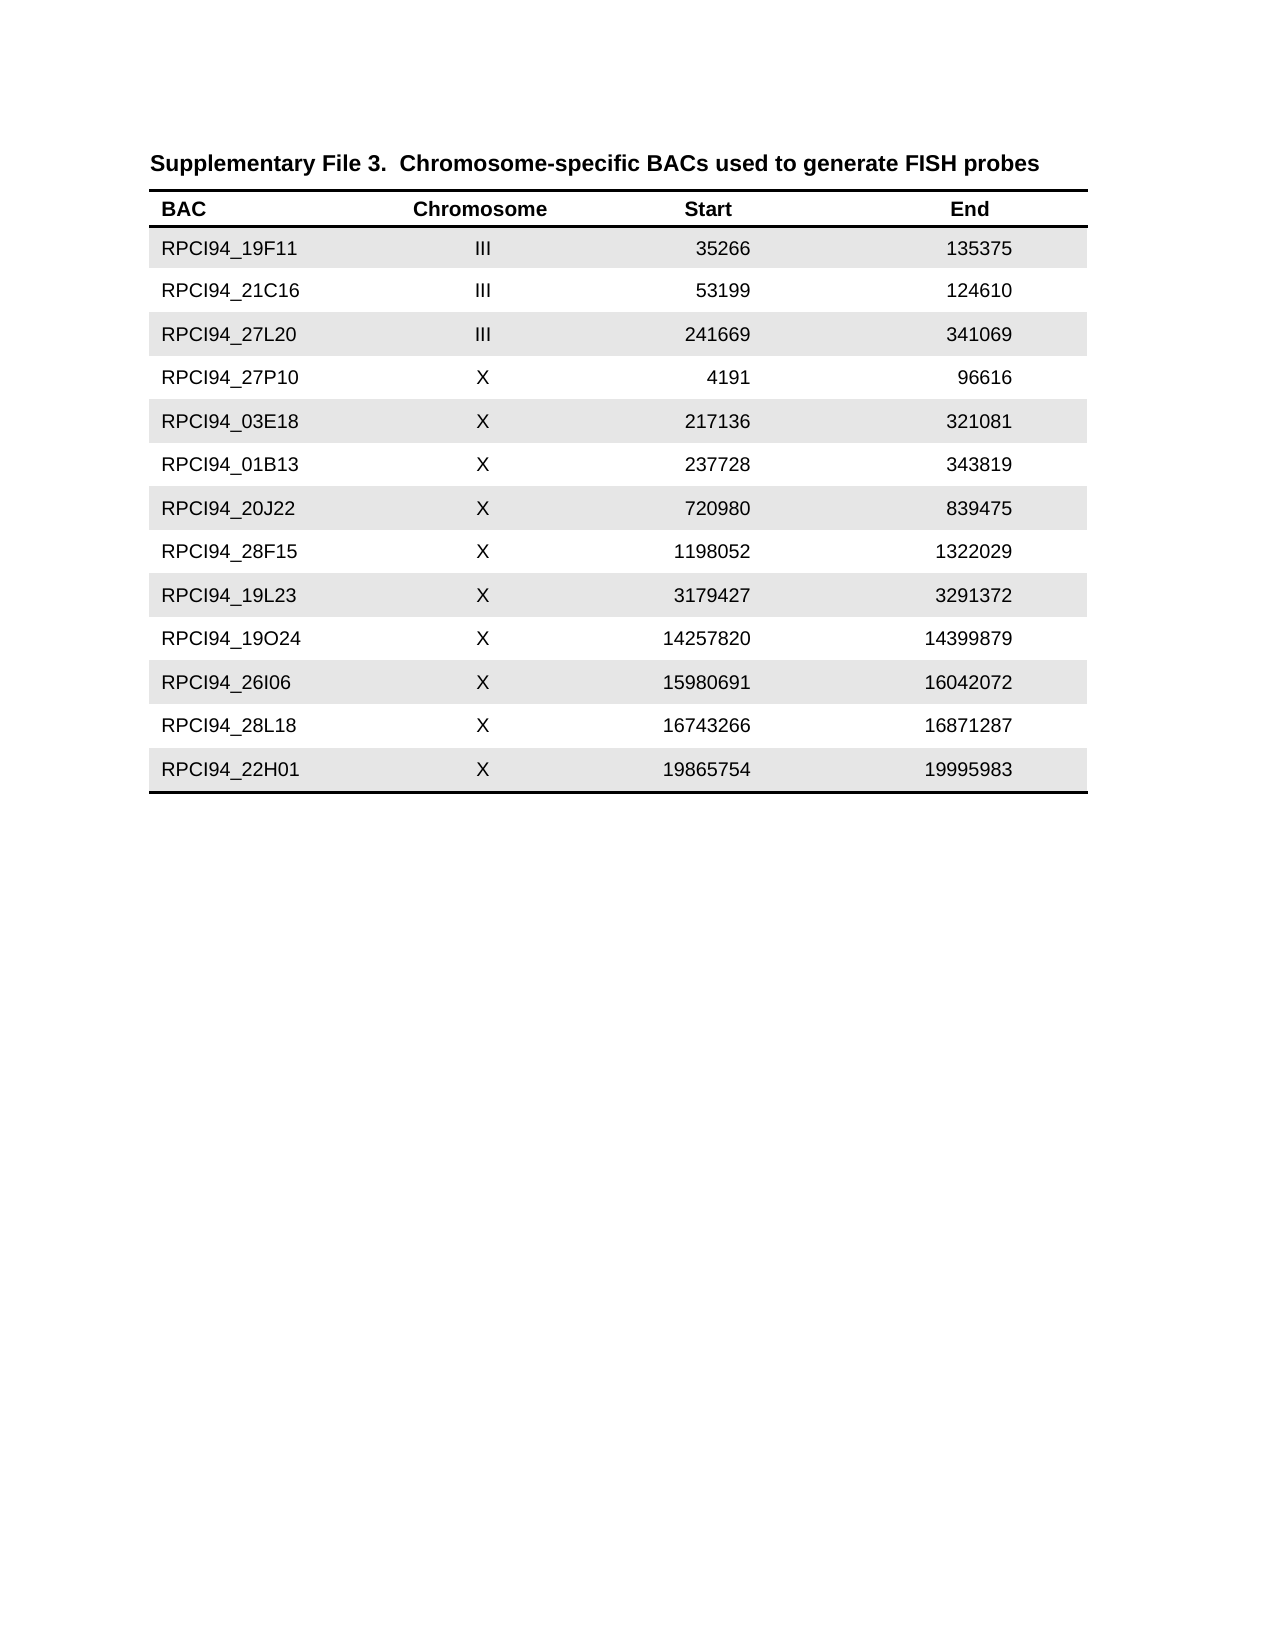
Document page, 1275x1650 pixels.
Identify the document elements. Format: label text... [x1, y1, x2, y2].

table_cell X [384, 573, 581, 617]
table_cell RPCI94_26I06 [149, 660, 384, 704]
table_cell 3291372 [806, 573, 1087, 617]
table_cell 720980 [581, 486, 806, 530]
table_cell RPCI94_27P10 [149, 356, 384, 399]
table_header Start [581, 192, 806, 225]
table_cell III [384, 312, 581, 356]
table_cell 1198052 [581, 530, 806, 573]
table_header Chromosome [384, 192, 581, 225]
table_cell 19865754 [581, 748, 806, 791]
table_cell RPCI94_28L18 [149, 704, 384, 747]
table_cell 16042072 [806, 660, 1087, 704]
table_cell 241669 [581, 312, 806, 356]
table_cell X [384, 356, 581, 399]
table_cell X [384, 530, 581, 573]
table_cell X [384, 399, 581, 443]
table_cell 839475 [806, 486, 1087, 530]
table_cell X [384, 443, 581, 486]
table_cell 16743266 [581, 704, 806, 747]
table_cell 16871287 [806, 704, 1087, 747]
table_cell 135375 [806, 228, 1087, 268]
table_cell X [384, 617, 581, 660]
table_cell X [384, 660, 581, 704]
text Supplementary File 3. Chromosome-specific BACs used to generate FISH probes [150, 150, 1125, 176]
table_cell 96616 [806, 356, 1087, 399]
table_cell RPCI94_19L23 [149, 573, 384, 617]
table_cell 321081 [806, 399, 1087, 443]
table_cell RPCI94_21C16 [149, 269, 384, 312]
table_cell 15980691 [581, 660, 806, 704]
table_header BAC [149, 192, 384, 225]
table_cell 3179427 [581, 573, 806, 617]
table_cell RPCI94_01B13 [149, 443, 384, 486]
table_cell RPCI94_22H01 [149, 748, 384, 791]
table_cell X [384, 704, 581, 747]
table_cell X [384, 486, 581, 530]
table_cell 343819 [806, 443, 1087, 486]
table_cell RPCI94_19F11 [149, 228, 384, 268]
table_cell RPCI94_20J22 [149, 486, 384, 530]
table_cell III [384, 269, 581, 312]
table_cell 124610 [806, 269, 1087, 312]
table_cell 14257820 [581, 617, 806, 660]
table_cell 1322029 [806, 530, 1087, 573]
table_cell 341069 [806, 312, 1087, 356]
table_cell 53199 [581, 269, 806, 312]
table_cell RPCI94_27L20 [149, 312, 384, 356]
table_cell RPCI94_28F15 [149, 530, 384, 573]
table_cell 4191 [581, 356, 806, 399]
table_cell X [384, 748, 581, 791]
table_cell RPCI94_19O24 [149, 617, 384, 660]
table_cell 237728 [581, 443, 806, 486]
table_header End [806, 192, 1087, 225]
table_cell 14399879 [806, 617, 1087, 660]
table_cell RPCI94_03E18 [149, 399, 384, 443]
table_cell 19995983 [806, 748, 1087, 791]
table_cell 35266 [581, 228, 806, 268]
table_cell III [384, 228, 581, 268]
table_cell 217136 [581, 399, 806, 443]
